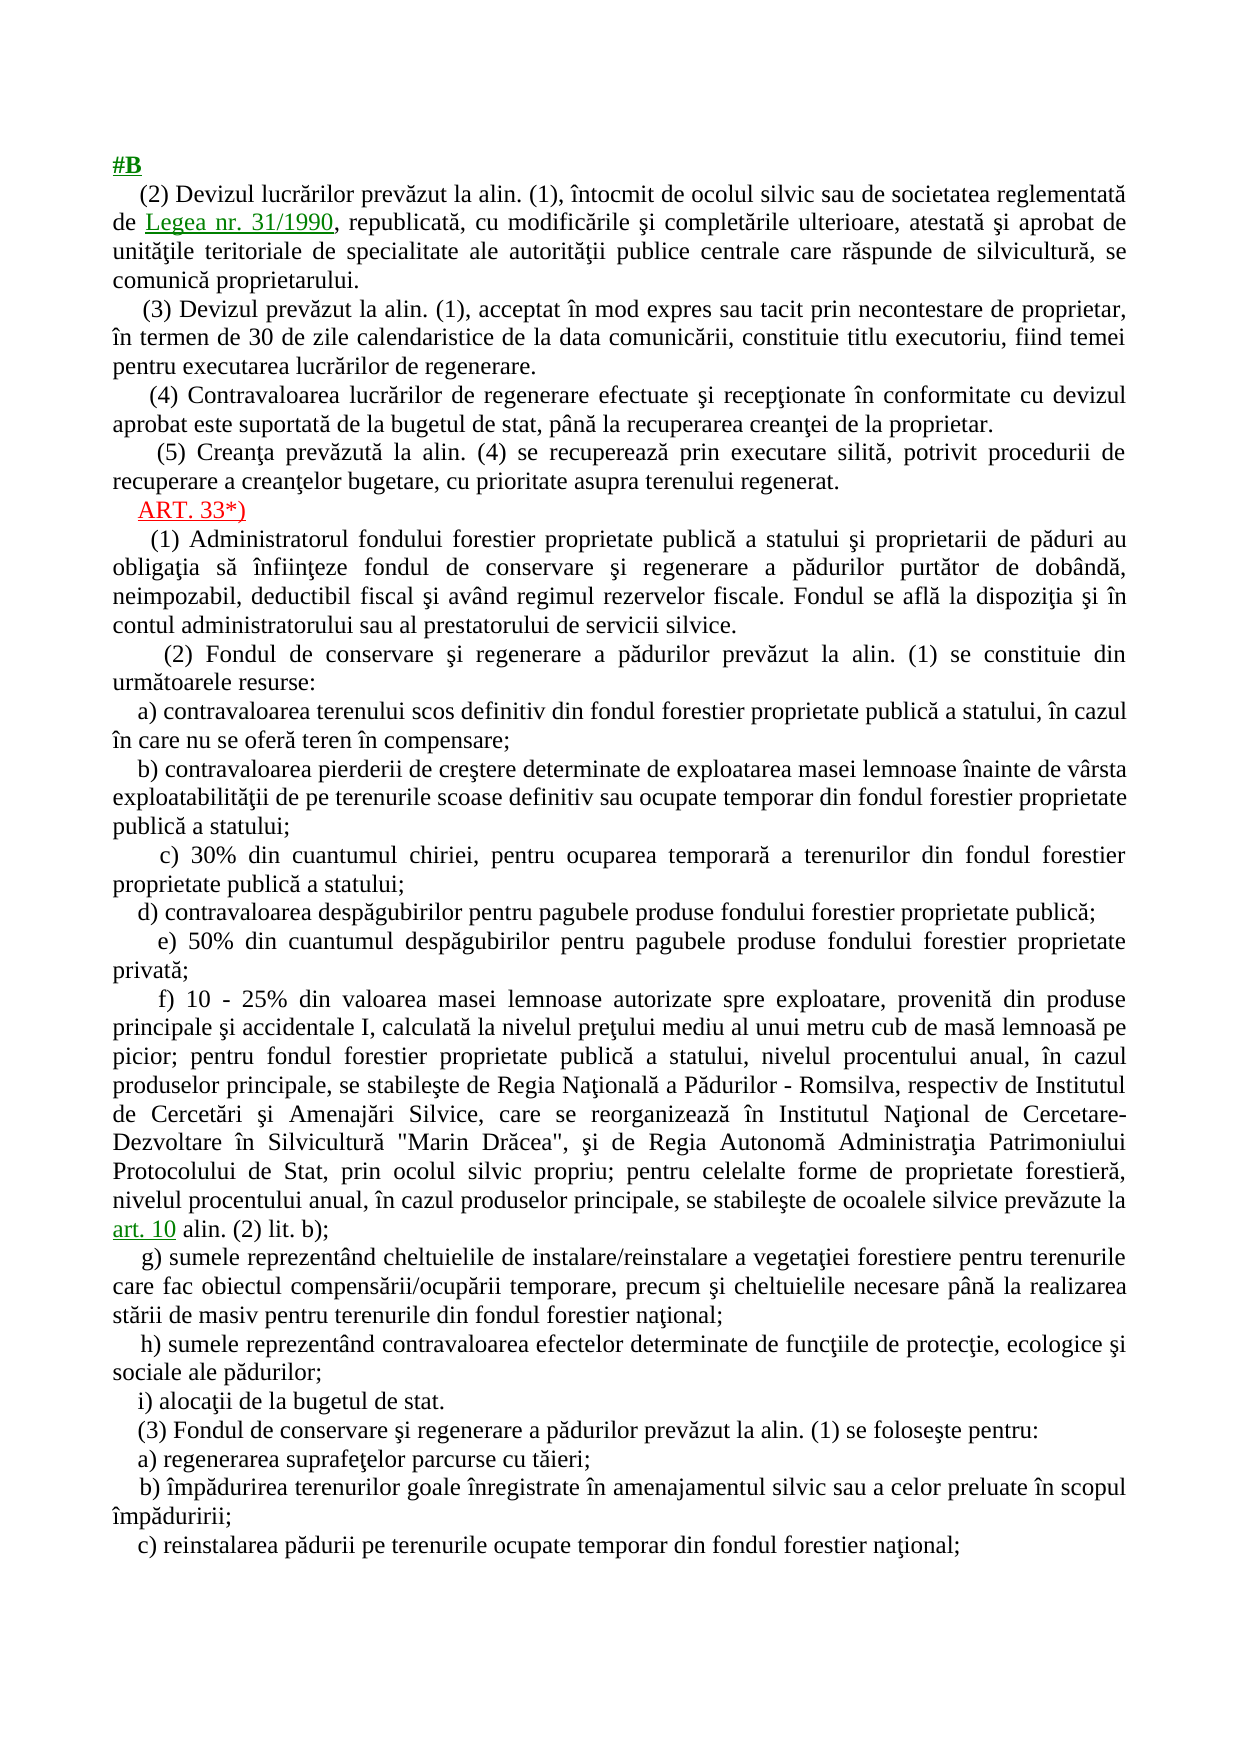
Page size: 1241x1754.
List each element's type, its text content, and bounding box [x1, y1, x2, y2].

text c) reinstalarea pădurii pe terenurile ocupate temporar din fondul forestier naţional; [112, 1530, 1128, 1559]
text g) sumele reprezentând cheltuielile de instalare/reinstalare a vegetaţiei forestiere pentru terenurile care fac obiectul compensării/ocupării temporare, precum şi cheltuielile necesare până la realizarea stării de masiv pentru terenurile din fondul forestier naţional; [112, 1242, 1128, 1329]
text (4) Contravaloarea lucrărilor de regenerare efectuate şi recepţionate în conformitate cu devizul aprobat este suportată de la bugetul de stat, până la recuperarea creanţei de la proprietar. [112, 380, 1128, 437]
text (1) Administratorul fondului forestier proprietate publică a statului şi proprietarii de păduri au obligaţia să înfiinţeze fondul de conservare şi regenerare a pădurilor purtător de dobândă, neimpozabil, deductibil fiscal şi având regimul rezervelor fiscale. Fondul se află la dispoziţia şi în contul administratorului sau al prestatorului de servicii silvice. [112, 524, 1128, 639]
text (2) Fondul de conservare şi regenerare a pădurilor prevăzut la alin. (1) se constituie din următoarele resurse: [112, 639, 1128, 696]
text d) contravaloarea despăgubirilor pentru pagubele produse fondului forestier proprietate publică; [112, 897, 1128, 926]
text a) regenerarea suprafeţelor parcurse cu tăieri; [112, 1444, 1128, 1472]
text h) sumele reprezentând contravaloarea efectelor determinate de funcţiile de protecţie, ecologice şi sociale ale pădurilor; [112, 1329, 1128, 1386]
text (2) Devizul lucrărilor prevăzut la alin. (1), întocmit de ocolul silvic sau de societatea reglementată de Legea nr. 31/1990, republicată, cu modificările şi completările ulterioare, atestată şi aprobat de unităţile teritoriale de specialitate ale autorităţii publice centrale care răspunde de silvicultură, se comunică proprietarului. [112, 179, 1128, 294]
text i) alocaţii de la bugetul de stat. [112, 1386, 1128, 1415]
text e) 50% din cuantumul despăgubirilor pentru pagubele produse fondului forestier proprietate privată; [112, 926, 1128, 984]
text (5) Creanţa prevăzută la alin. (4) se recuperează prin executare silită, potrivit procedurii de recuperare a creanţelor bugetare, cu prioritate asupra terenului regenerat. [112, 437, 1128, 495]
text (3) Devizul prevăzut la alin. (1), acceptat în mod expres sau tacit prin necontestare de proprietar, în termen de 30 de zile calendaristice de la data comunicării, constituie titlu executoriu, fiind temei pentru executarea lucrărilor de regenerare. [112, 294, 1128, 380]
text c) 30% din cuantumul chiriei, pentru ocuparea temporară a terenurilor din fondul forestier proprietate publică a statului; [112, 840, 1128, 897]
text (3) Fondul de conservare şi regenerare a pădurilor prevăzut la alin. (1) se foloseşte pentru: [112, 1415, 1128, 1444]
text f) 10 - 25% din valoarea masei lemnoase autorizate spre exploatare, provenită din produse principale şi accidentale I, calculată la nivelul preţului mediu al unui metru cub de masă lemnoasă pe picior; pentru fondul forestier proprietate publică a statului, nivelul procentului anual, în cazul produselor principale, se stabileşte de Regia Naţională a Pădurilor - Romsilva, respectiv de Institutul de Cercetări şi Amenajări Silvice, care se reorganizează în Institutul Naţional de Cercetare-Dezvoltare în Silvicultură "Marin Drăcea", şi de Regia Autonomă Administraţia Patrimoniului Protocolului de Stat, prin ocolul silvic propriu; pentru celelalte forme de proprietate forestieră, nivelul procentului anual, în cazul produselor principale, se stabileşte de ocoalele silvice prevăzute la art. 10 alin. (2) lit. b); [112, 984, 1128, 1242]
text a) contravaloarea terenului scos definitiv din fondul forestier proprietate publică a statului, în cazul în care nu se oferă teren în compensare; [112, 696, 1128, 754]
text #B [112, 150, 1128, 179]
text b) contravaloarea pierderii de creştere determinate de exploatarea masei lemnoase înainte de vârsta exploatabilităţii de pe terenurile scoase definitiv sau ocupate temporar din fondul forestier proprietate publică a statului; [112, 754, 1128, 840]
text b) împădurirea terenurilor goale înregistrate în amenajamentul silvic sau a celor preluate în scopul împăduririi; [112, 1472, 1128, 1530]
text ART. 33*) [112, 495, 1128, 524]
